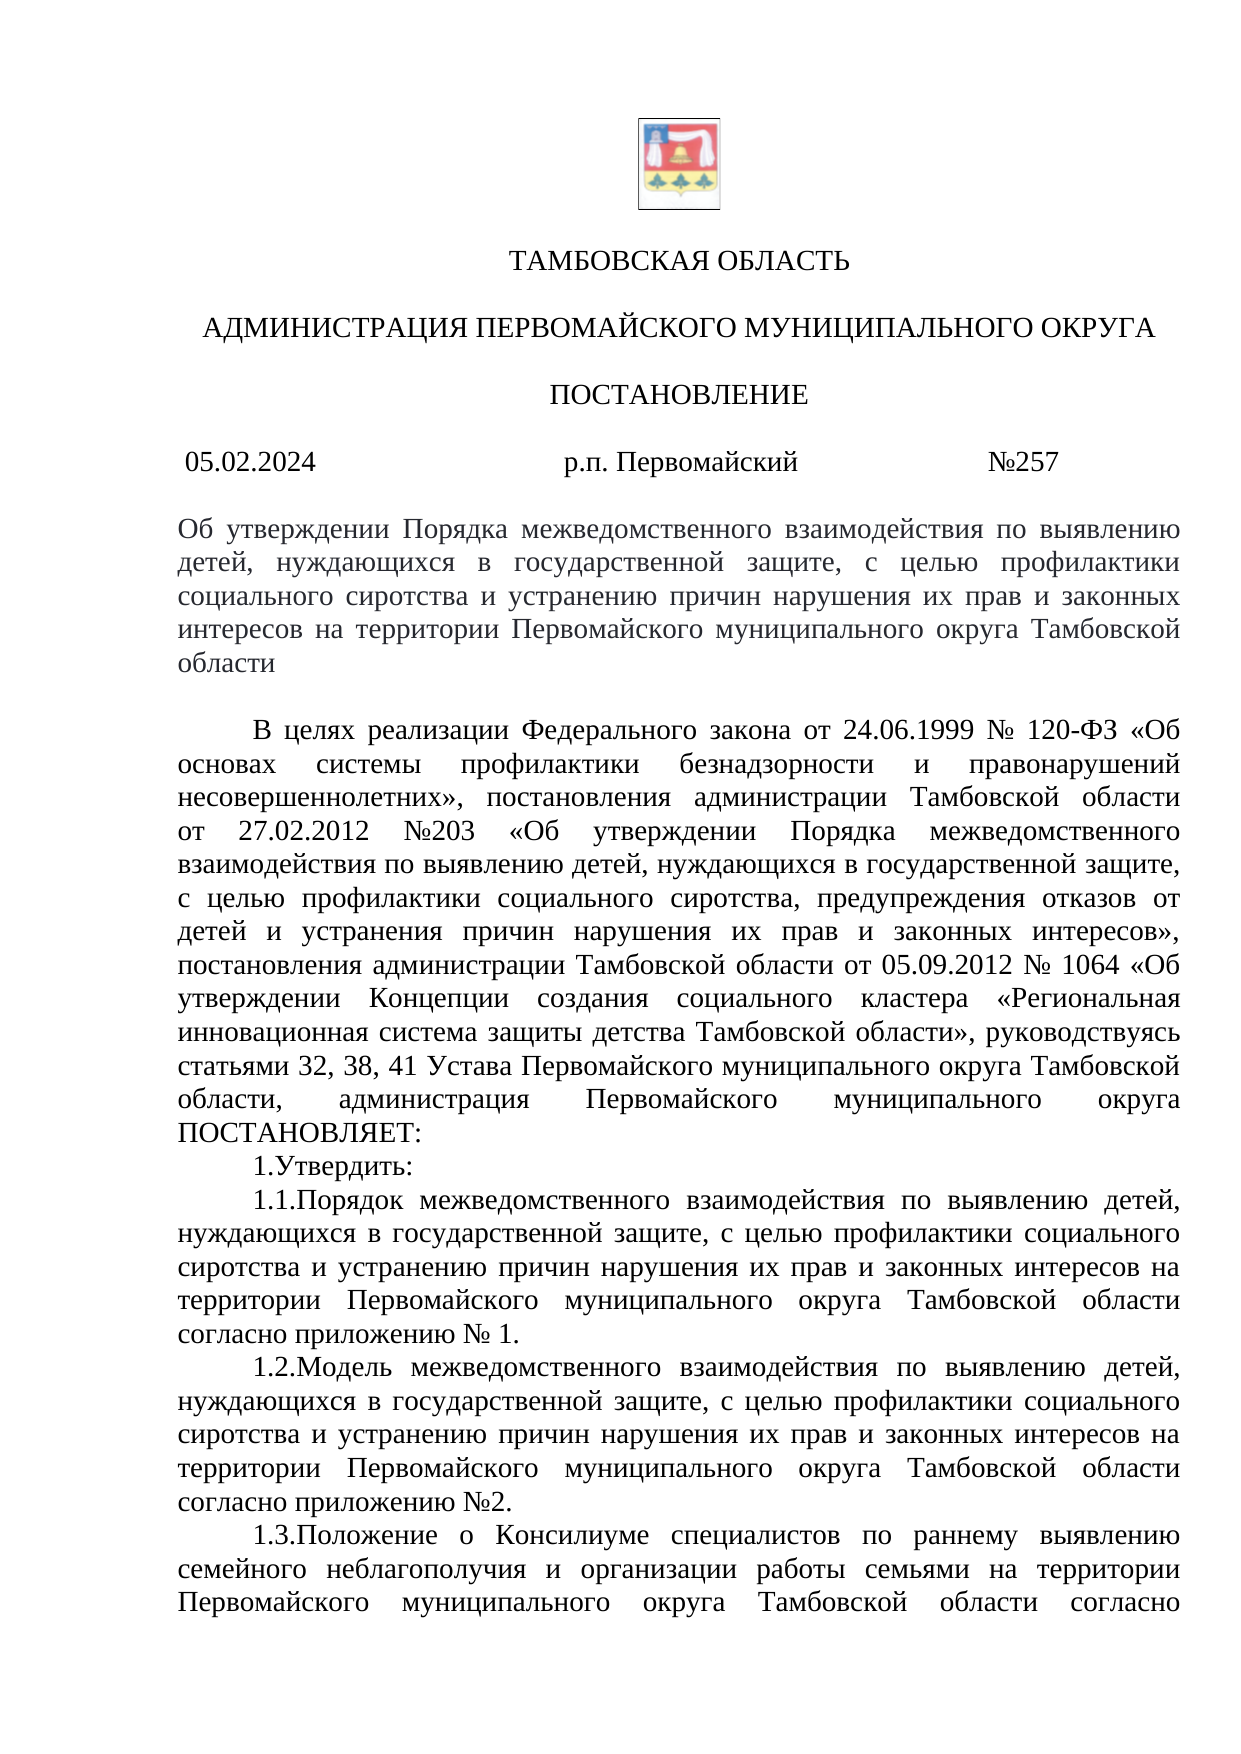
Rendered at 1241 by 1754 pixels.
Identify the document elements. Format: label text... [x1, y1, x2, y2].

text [177, 1517, 1181, 1618]
text Об утверждении Порядка межведомственного взаимодействия по выявлению детей, нуждающихся в государственной защите, с целью профилактики социального сиротства и устранению причин нарушения их прав и законных интересов на территории Первомайского муниципального округа Тамбовской области [177, 511, 1181, 679]
text 1.Утвердить: [177, 1148, 1181, 1182]
picture [638, 118, 721, 210]
text 1.1.Порядок межведомственного взаимодействия по выявлению детей, нуждающихся в государственной защите, с целью профилактики социального сиротства и устранению причин нарушения их прав и законных интересов на территории Первомайского муниципального округа Тамбовской области согласно приложению № 1. [177, 1182, 1181, 1349]
text В целях реализации Федерального закона от 24.06.1999 № 120-ФЗ «Об основах системы профилактики безнадзорности и правонарушений несовершеннолетних», постановления администрации Тамбовской области от 27.02.2012 №203 «Об утверждении Порядка межведомственного взаимодействия по выявлению детей, нуждающихся в государственной защите, с целью профилактики социального сиротства, предупреждения отказов от детей и устранения причин нарушения их прав и законных интересов», постановления администрации Тамбовской области от 05.09.2012 № 1064 «Об утверждении Концепции создания социального кластера «Региональная инновационная система защиты детства Тамбовской области», руководствуясь статьями 32, 38, 41 Устава Первомайского муниципального округа Тамбовской области, администрация Первомайского муниципального округа ПОСТАНОВЛЯЕТ: [177, 712, 1181, 1148]
text ПОСТАНОВЛЕНИЕ [177, 377, 1181, 410]
text ТАМБОВСКАЯ ОБЛАСТЬ [177, 243, 1181, 276]
text 1.2.Модель межведомственного взаимодействия по выявлению детей, нуждающихся в государственной защите, с целью профилактики социального сиротства и устранению причин нарушения их прав и законных интересов на территории Первомайского муниципального округа Тамбовской области согласно приложению №2. [177, 1349, 1181, 1517]
text 05.02.2024 р.п. Первомайский №257 [177, 444, 1181, 477]
text АДМИНИСТРАЦИЯ ПЕРВОМАЙСКОГО МУНИЦИПАЛЬНОГО ОКРУГА [177, 310, 1181, 343]
